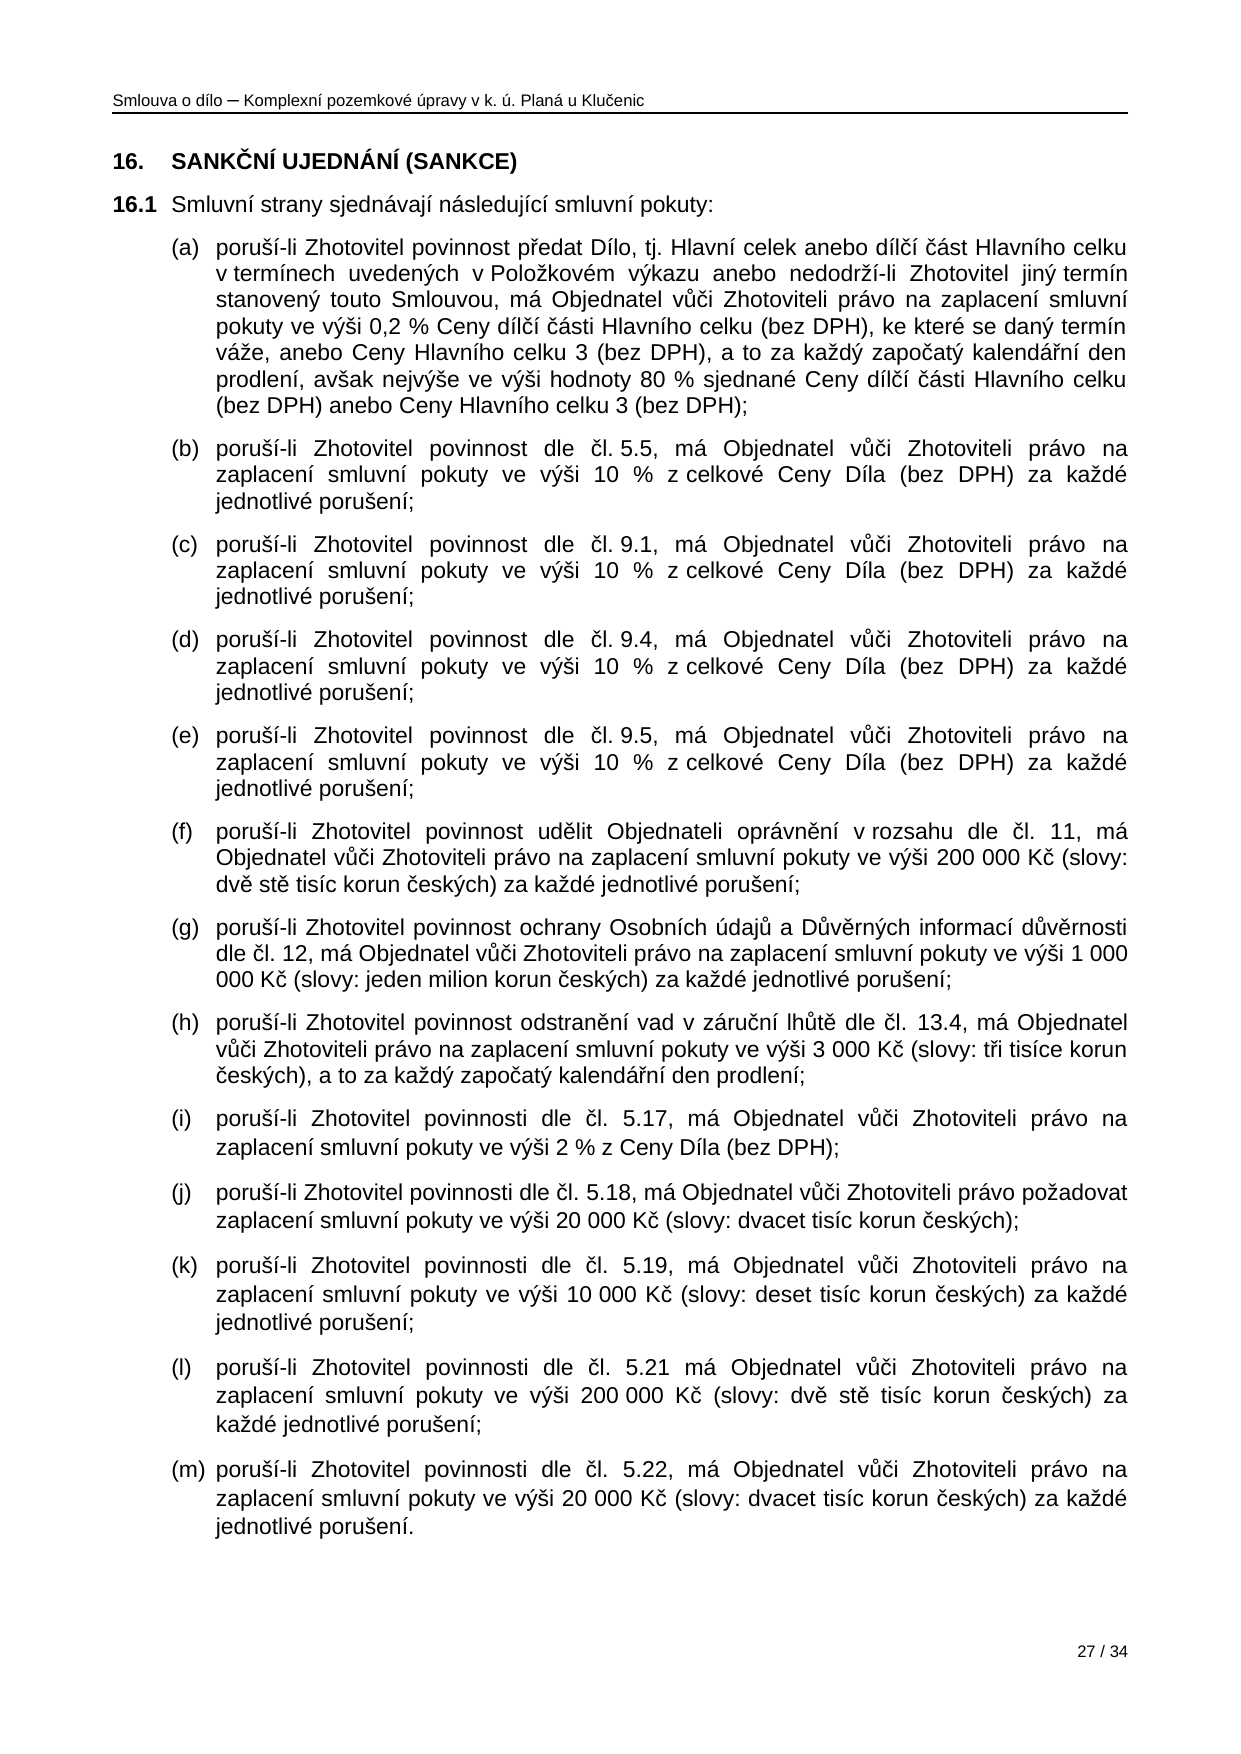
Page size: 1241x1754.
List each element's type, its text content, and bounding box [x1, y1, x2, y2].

text poruší-li Zhotovitel povinnosti dle čl. 5.22, má Objednatel vůči Zhotoviteli právo na zaplacení smluvní pokuty ve výši 20 000 Kč (slovy: dvacet tisíc korun českých) za každé jednotlivé porušení. [171, 1456, 1128, 1539]
text poruší-li Zhotovitel povinnosti dle čl. 5.21 má Objednatel vůči Zhotoviteli právo na zaplacení smluvní pokuty ve výši 200 000 Kč (slovy: dvě stě tisíc korun českých) za každé jednotlivé porušení; [171, 1354, 1128, 1437]
text poruší-li Zhotovitel povinnosti dle čl. 5.19, má Objednatel vůči Zhotoviteli právo na zaplacení smluvní pokuty ve výši 10 000 Kč (slovy: deset tisíc korun českých) za každé jednotlivé porušení; [171, 1252, 1128, 1335]
list poruší-li Zhotovitel povinnost dle čl. 9.1, má Objednatel vůči Zhotoviteli právo na zaplacení smluvní pokuty ve výši 10 % z celkové Ceny Díla (bez DPH) za každé jednotlivé porušení; [171, 531, 1128, 610]
text Smluvní strany sjednávají následující smluvní pokuty: [112, 191, 1128, 217]
text poruší-li Zhotovitel povinnosti dle čl. 5.17, má Objednatel vůči Zhotoviteli právo na zaplacení smluvní pokuty ve výši 2 % z Ceny Díla (bez DPH); [171, 1105, 1128, 1160]
text poruší-li Zhotovitel povinnost ochrany Osobních údajů a Důvěrných informací důvěrnosti dle čl. 12, má Objednatel vůči Zhotoviteli právo na zaplacení smluvní pokuty ve výši 1 000 000 Kč (slovy: jeden milion korun českých) za každé jednotlivé porušení; [171, 913, 1128, 993]
list poruší-li Zhotovitel povinnost dle čl. 9.5, má Objednatel vůči Zhotoviteli právo na zaplacení smluvní pokuty ve výši 10 % z celkové Ceny Díla (bez DPH) za každé jednotlivé porušení; [171, 722, 1128, 801]
text poruší-li Zhotovitel povinnost odstranění vad v záruční lhůtě dle čl. 13.4, má Objednatel vůči Zhotoviteli právo na zaplacení smluvní pokuty ve výši 3 000 Kč (slovy: tři tisíce korun českých), a to za každý započatý kalendářní den prodlení; [171, 1009, 1128, 1088]
list poruší-li Zhotovitel povinnost dle čl. 9.4, má Objednatel vůči Zhotoviteli právo na zaplacení smluvní pokuty ve výši 10 % z celkové Ceny Díla (bez DPH) za každé jednotlivé porušení; [171, 626, 1128, 705]
text Sankční ujednání (SANKCE) [112, 148, 1128, 174]
list poruší-li Zhotovitel povinnost předat Dílo, tj. Hlavní celek anebo dílčí část Hlavního celku v termínech uvedených v Položkovém výkazu anebo nedodrží-li Zhotovitel jiný termín stanovený touto Smlouvou, má Objednatel vůči Zhotoviteli právo na zaplacení smluvní pokuty ve výši 0,2 % Ceny dílčí části Hlavního celku (bez DPH), ke které se daný termín váže, anebo Ceny Hlavního celku 3 (bez DPH), a to za každý započatý kalendářní den prodlení, avšak nejvýše ve výši hodnoty 80 % sjednané Ceny dílčí části Hlavního celku (bez DPH) anebo Ceny Hlavního celku 3 (bez DPH); [171, 234, 1128, 418]
list poruší-li Zhotovitel povinnost dle čl. 5.5, má Objednatel vůči Zhotoviteli právo na zaplacení smluvní pokuty ve výši 10 % z celkové Ceny Díla (bez DPH) za každé jednotlivé porušení; [171, 435, 1128, 514]
text poruší-li Zhotovitel povinnost udělit Objednateli oprávnění v rozsahu dle čl. 11, má Objednatel vůči Zhotoviteli právo na zaplacení smluvní pokuty ve výši 200 000 Kč (slovy: dvě stě tisíc korun českých) za každé jednotlivé porušení; [171, 818, 1128, 897]
text poruší-li Zhotovitel povinnosti dle čl. 5.18, má Objednatel vůči Zhotoviteli právo požadovat zaplacení smluvní pokuty ve výši 20 000 Kč (slovy: dvacet tisíc korun českých); [171, 1178, 1128, 1233]
